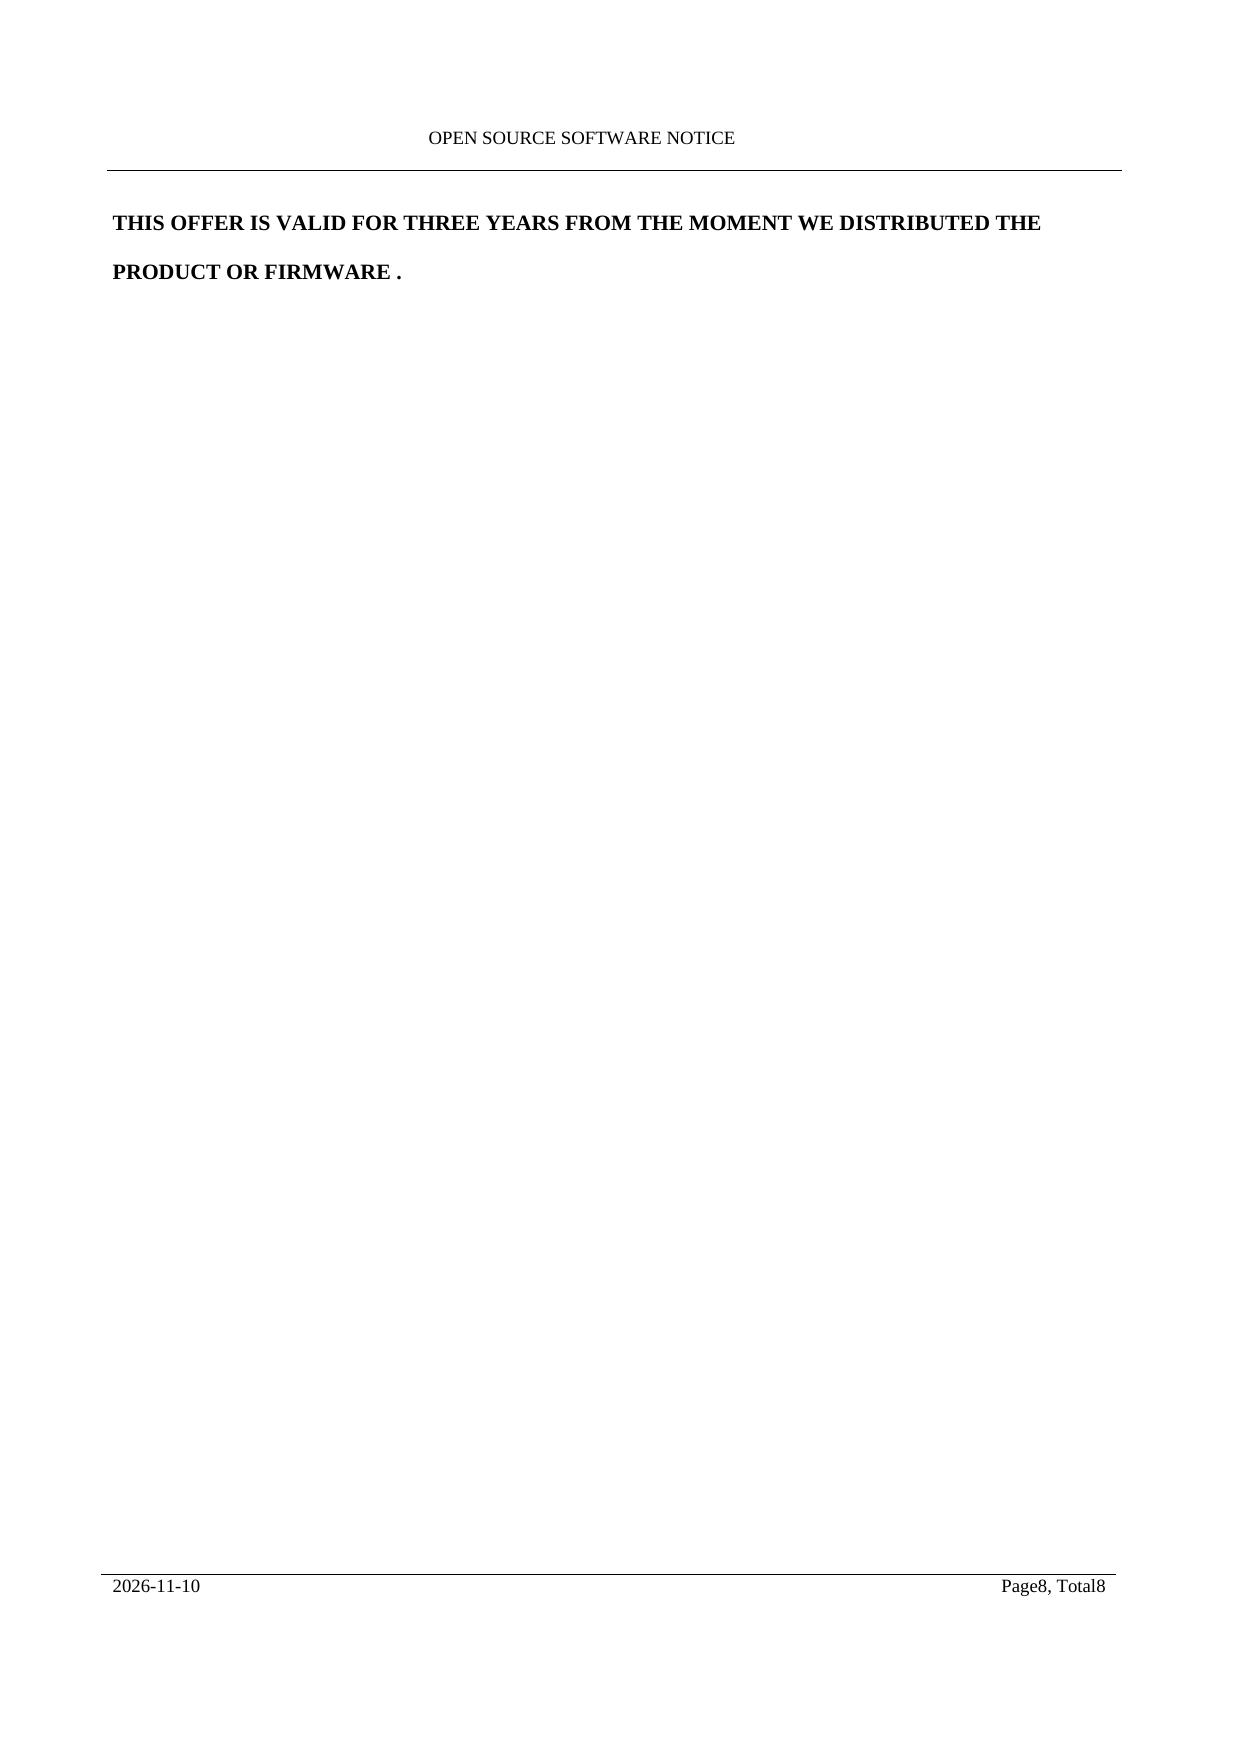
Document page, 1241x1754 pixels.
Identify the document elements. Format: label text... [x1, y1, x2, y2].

text This offer is valid for three years from the moment we distributed the product or firmware . [112, 206, 1128, 288]
